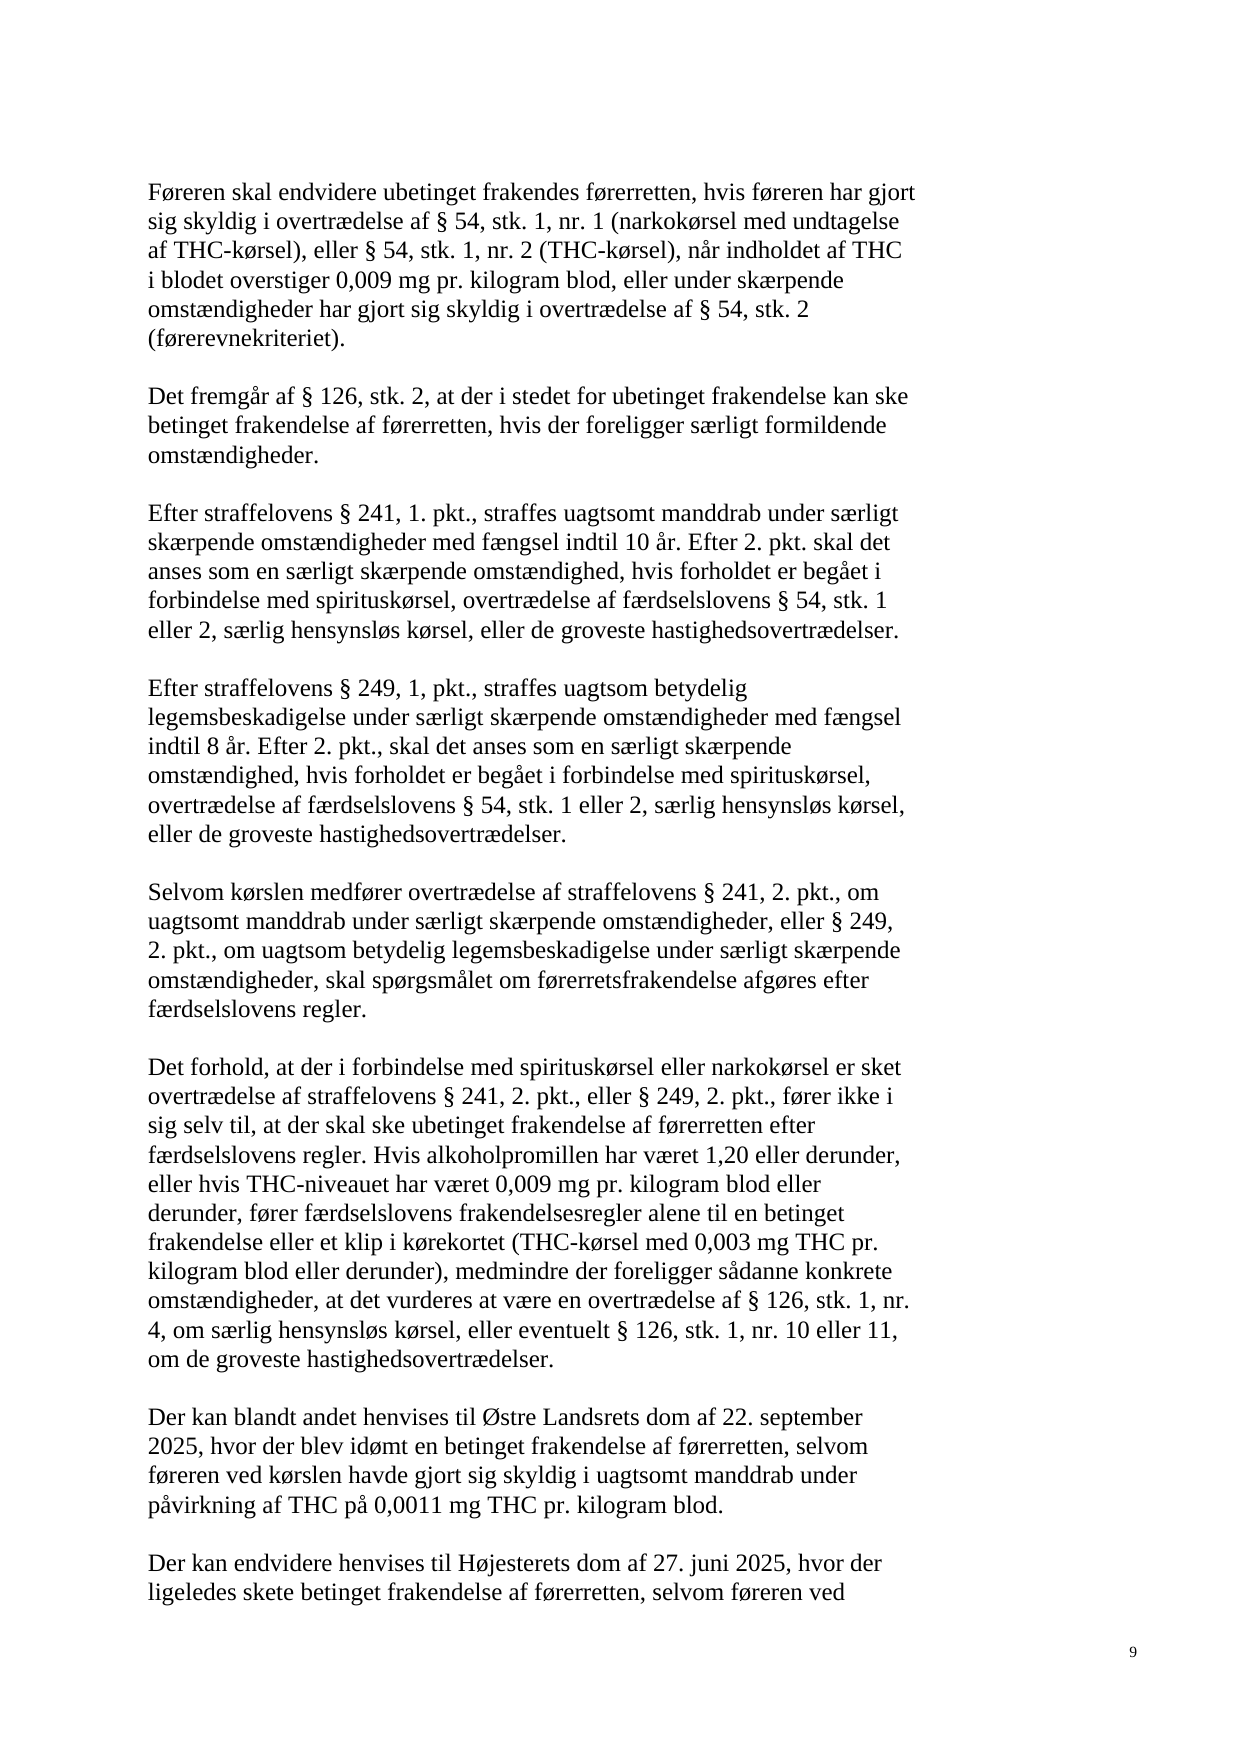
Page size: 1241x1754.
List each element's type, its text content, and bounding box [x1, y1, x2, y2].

text Der kan blandt andet henvises til Østre Landsrets dom af 22. september 2025, hvor der blev idømt en betinget frakendelse af førerretten, selvom føreren ved kørslen havde gjort sig skyldig i uagtsomt manddrab under påvirkning af THC på 0,0011 mg THC pr. kilogram blod. [148, 1402, 916, 1518]
text Føreren skal endvidere ubetinget frakendes førerretten, hvis føreren har gjort sig skyldig i overtrædelse af § 54, stk. 1, nr. 1 (narkokørsel med undtagelse af THC-kørsel), eller § 54, stk. 1, nr. 2 (THC-kørsel), når indholdet af THC i blodet overstiger 0,009 mg pr. kilogram blod, eller under skærpende omstændigheder har gjort sig skyldig i overtrædelse af § 54, stk. 2 (førerevnekriteriet). [148, 177, 916, 352]
text Det forhold, at der i forbindelse med spirituskørsel eller narkokørsel er sket overtrædelse af straffelovens § 241, 2. pkt., eller § 249, 2. pkt., fører ikke i sig selv til, at der skal ske ubetinget frakendelse af førerretten efter færdselslovens regler. Hvis alkoholpromillen har været 1,20 eller derunder, eller hvis THC-niveauet har været 0,009 mg pr. kilogram blod eller derunder, fører færdselslovens frakendelsesregler alene til en betinget frakendelse eller et klip i kørekortet (THC-kørsel med 0,003 mg THC pr. kilogram blod eller derunder), medmindre der foreligger sådanne konkrete omstændigheder, at det vurderes at være en overtrædelse af § 126, stk. 1, nr. 4, om særlig hensynsløs kørsel, eller eventuelt § 126, stk. 1, nr. 10 eller 11, om de groveste hastighedsovertrædelser. [148, 1052, 916, 1373]
text Selvom kørslen medfører overtrædelse af straffelovens § 241, 2. pkt., om uagtsomt manddrab under særligt skærpende omstændigheder, eller § 249, 2. pkt., om uagtsom betydelig legemsbeskadigelse under særligt skærpende omstændigheder, skal spørgsmålet om førerretsfrakendelse afgøres efter færdselslovens regler. [148, 877, 916, 1023]
text Efter straffelovens § 249, 1, pkt., straffes uagtsom betydelig legemsbeskadigelse under særligt skærpende omstændigheder med fængsel indtil 8 år. Efter 2. pkt., skal det anses som en særligt skærpende omstændighed, hvis forholdet er begået i forbindelse med spirituskørsel, overtrædelse af færdselslovens § 54, stk. 1 eller 2, særlig hensynsløs kørsel, eller de groveste hastighedsovertrædelser. [148, 673, 916, 848]
text Det fremgår af § 126, stk. 2, at der i stedet for ubetinget frakendelse kan ske betinget frakendelse af førerretten, hvis der foreligger særligt formildende omstændigheder. [148, 381, 916, 468]
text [148, 1548, 916, 1606]
text Efter straffelovens § 241, 1. pkt., straffes uagtsomt manddrab under særligt skærpende omstændigheder med fængsel indtil 10 år. Efter 2. pkt. skal det anses som en særligt skærpende omstændighed, hvis forholdet er begået i forbindelse med spirituskørsel, overtrædelse af færdselslovens § 54, stk. 1 eller 2, særlig hensynsløs kørsel, eller de groveste hastighedsovertrædelser. [148, 498, 916, 643]
